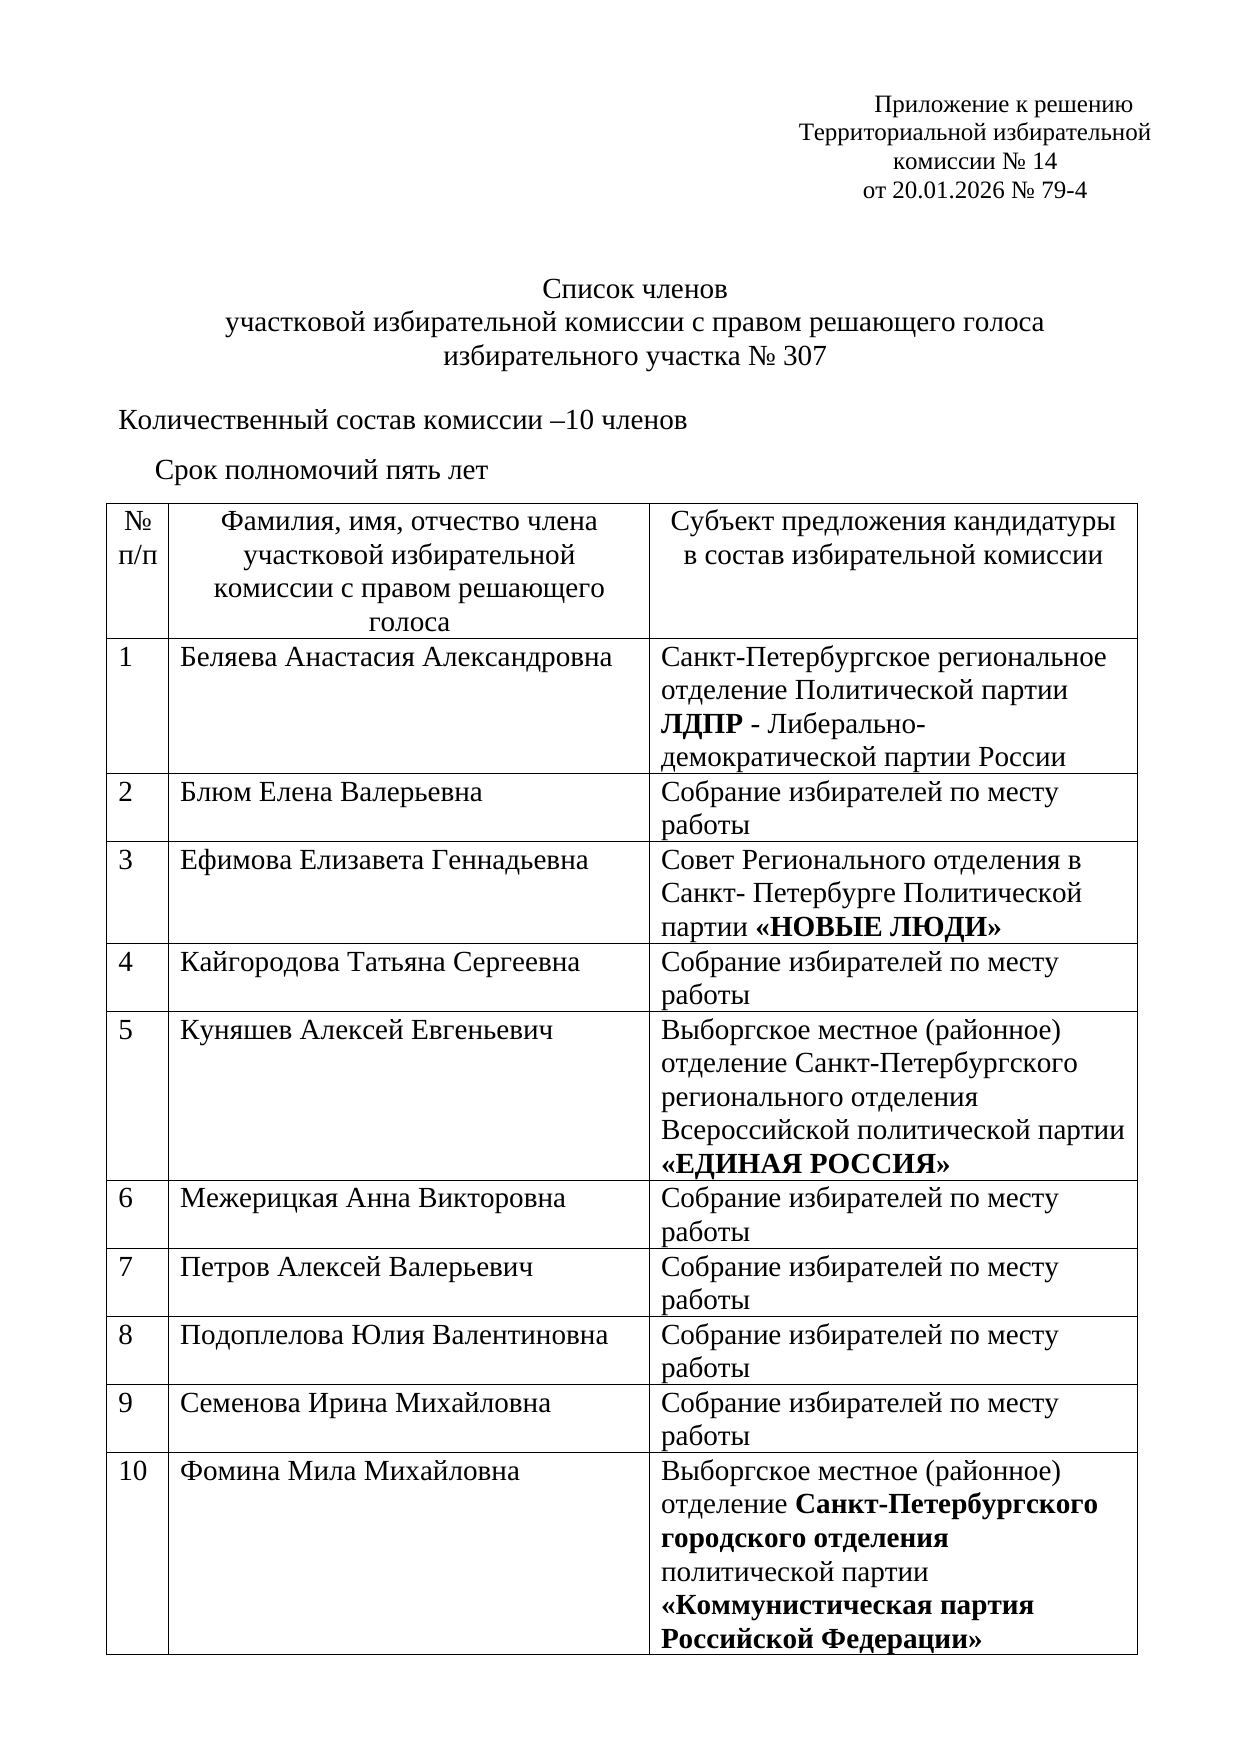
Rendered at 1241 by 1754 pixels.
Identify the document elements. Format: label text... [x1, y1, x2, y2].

table_cell Подоплелова Юлия Валентиновна [169, 1317, 649, 1384]
table_cell 1 [107, 639, 168, 773]
table_cell Фомина Мила Михайловна [169, 1453, 649, 1654]
table_cell Петров Алексей Валерьевич [169, 1249, 649, 1316]
table_cell Собрание избирателей по месту работы [650, 1249, 1137, 1316]
table_header № п/п [107, 504, 168, 638]
table_header Фамилия, имя, отчество члена участковой избирательной комиссии с правом решающего голоса [169, 504, 649, 638]
table_cell 2 [107, 774, 168, 841]
table_cell Собрание избирателей по месту работы [650, 1385, 1137, 1452]
table_cell Межерицкая Анна Викторовна [169, 1181, 649, 1248]
text от 20.01.2026 № 79-4 [756, 175, 1152, 204]
table_cell 7 [107, 1249, 168, 1316]
text Срок полномочий пять лет [118, 452, 1152, 486]
text Приложение к решению [827, 89, 1152, 117]
table_cell Семенова Ирина Михайловна [169, 1385, 649, 1452]
text Количественный состав комиссии –10 членов [118, 402, 1152, 435]
table_cell 10 [107, 1453, 168, 1654]
table_cell Собрание избирателей по месту работы [650, 1181, 1137, 1248]
table_cell Собрание избирателей по месту работы [650, 774, 1137, 841]
table_cell 9 [107, 1385, 168, 1452]
text комиссии № 14 [769, 146, 1152, 175]
table_cell Санкт-Петербургское региональное отделение Политической партии ЛДПР - Либерально-демократической партии России [650, 639, 1137, 773]
text Территориальной избирательной [798, 117, 1152, 146]
table_cell Беляева Анастасия Александровна [169, 639, 649, 773]
text участковой избирательной комиссии с правом решающего голоса избирательного участка № 307 [118, 304, 1152, 402]
table_cell Выборгское местное (районное) отделение Санкт-Петербургского регионального отделения Всероссийской политической партии «ЕДИНАЯ РОССИЯ» [650, 1012, 1137, 1179]
table_cell 4 [107, 944, 168, 1011]
table_cell Собрание избирателей по месту работы [650, 1317, 1137, 1384]
table_cell 5 [107, 1012, 168, 1179]
table_cell Кайгородова Татьяна Сергеевна [169, 944, 649, 1011]
table_cell 6 [107, 1181, 168, 1248]
table_cell Собрание избирателей по месту работы [650, 944, 1137, 1011]
table_cell 3 [107, 842, 168, 943]
table_cell 8 [107, 1317, 168, 1384]
text Список членов [118, 271, 1152, 304]
table_cell Блюм Елена Валерьевна [169, 774, 649, 841]
table_cell Ефимова Елизавета Геннадьевна [169, 842, 649, 943]
table_cell Выборгское местное (районное) отделение Санкт-Петербургского городского отделения политической партии «Коммунистическая партия Российской Федерации» [650, 1453, 1137, 1654]
table_header Субъект предложения кандидатуры в состав избирательной комиссии [650, 504, 1137, 638]
table_cell Куняшев Алексей Евгеньевич [169, 1012, 649, 1179]
table_cell Совет Регионального отделения в Санкт- Петербурге Политической партии «НОВЫЕ ЛЮДИ» [650, 842, 1137, 943]
